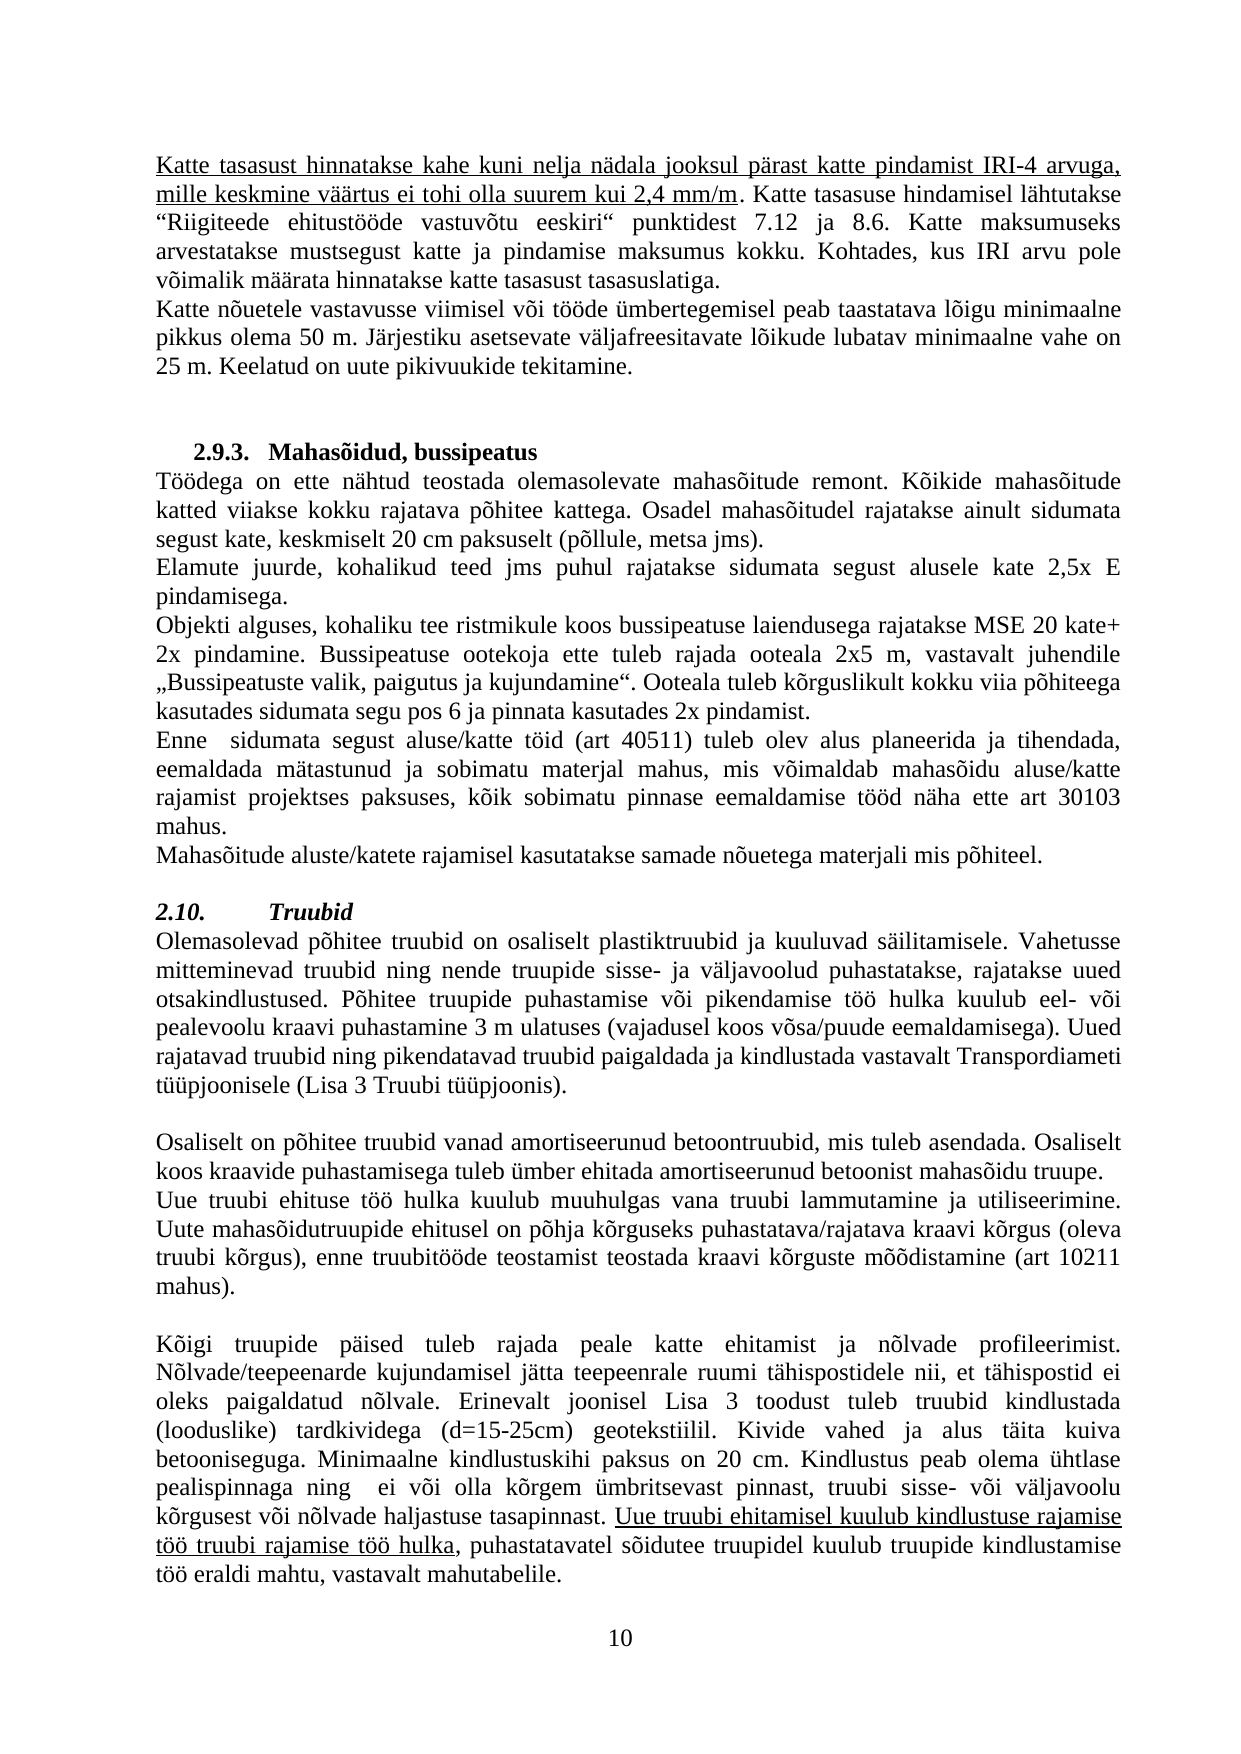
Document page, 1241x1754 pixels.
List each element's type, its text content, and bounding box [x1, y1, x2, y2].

list Mahasõidud, bussipeatus [193, 437, 1122, 466]
list Kõigi truupide päised tuleb rajada peale katte ehitamist ja nõlvade profileerimist. Nõlvade/teepeenarde kujundamisel jätta teepeenrale ruumi tähispostidele nii, et tähispostid ei oleks paigaldatud nõlvale. Erinevalt joonisel Lisa 3 toodust tuleb truubid kindlustada (looduslike) tardkividega (d=15-25cm) geotekstiilil. Kivide vahed ja alus täita kuiva betooniseguga. Minimaalne kindlustuskihi paksus on 20 cm. Kindlustus peab olema ühtlase pealispinnaga ning ei või olla kõrgem ümbritsevast pinnast, truubi sisse- või väljavoolu kõrgusest või nõlvade haljastuse tasapinnast. Uue truubi ehitamisel kuulub kindlustuse rajamise töö truubi rajamise töö hulka, puhastatavatel sõidutee truupidel kuulub truupide kindlustamise töö eraldi mahtu, vastavalt mahutabelile. [156, 1329, 1122, 1587]
list Elamute juurde, kohalikud teed jms puhul rajatakse sidumata segust alusele kate 2,5x E pindamisega. [156, 552, 1122, 610]
list Katte tasasust hinnatakse kahe kuni nelja nädala jooksul pärast katte pindamist IRI-4 arvuga, mille keskmine väärtus ei tohi olla suurem kui 2,4 mm/m. Katte tasasuse hindamisel lähtutakse “Riigiteede ehitustööde vastuvõtu eeskiri“ punktidest 7.12 ja 8.6. Katte maksumuseks arvestatakse mustsegust katte ja pindamise maksumus kokku. Kohtades, kus IRI arvu pole võimalik määrata hinnatakse katte tasasust tasasuslatiga. [156, 150, 1122, 294]
list Uue truubi ehituse töö hulka kuulub muuhulgas vana truubi lammutamine ja utiliseerimine. Uute mahasõidutruupide ehitusel on põhja kõrguseks puhastatava/rajatava kraavi kõrgus (oleva truubi kõrgus), enne truubitööde teostamist teostada kraavi kõrguste mõõdistamine (art 10211 mahus). [156, 1185, 1122, 1300]
list Mahasõitude aluste/katete rajamisel kasutatakse samade nõuetega materjali mis põhiteel. [156, 840, 1122, 869]
list Osaliselt on põhitee truubid vanad amortiseerunud betoontruubid, mis tuleb asendada. Osaliselt koos kraavide puhastamisega tuleb ümber ehitada amortiseerunud betoonist mahasõidu truupe. [156, 1127, 1122, 1185]
list Enne sidumata segust aluse/katte töid (art 40511) tuleb olev alus planeerida ja tihendada, eemaldada mätastunud ja sobimatu materjal mahus, mis võimaldab mahasõidu aluse/katte rajamist projektses paksuses, kõik sobimatu pinnase eemaldamise tööd näha ette art 30103 mahus. [156, 725, 1122, 840]
subtitle Truubid [156, 897, 1122, 926]
list Katte nõuetele vastavusse viimisel või tööde ümbertegemisel peab taastatava lõigu minimaalne pikkus olema 50 m. Järjestiku asetsevate väljafreesitavate lõikude lubatav minimaalne vahe on 25 m. Keelatud on uute pikivuukide tekitamine. [156, 294, 1122, 380]
list Töödega on ette nähtud teostada olemasolevate mahasõitude remont. Kõikide mahasõitude katted viiakse kokku rajatava põhitee kattega. Osadel mahasõitudel rajatakse ainult sidumata segust kate, keskmiselt 20 cm paksuselt (põllule, metsa jms). [156, 466, 1122, 552]
list Objekti alguses, kohaliku tee ristmikule koos bussipeatuse laiendusega rajatakse MSE 20 kate+ 2x pindamine. Bussipeatuse ootekoja ette tuleb rajada ooteala 2x5 m, vastavalt juhendile „Bussipeatuste valik, paigutus ja kujundamine“. Ooteala tuleb kõrguslikult kokku viia põhiteega kasutades sidumata segu pos 6 ja pinnata kasutades 2x pindamist. [156, 610, 1122, 725]
list Olemasolevad põhitee truubid on osaliselt plastiktruubid ja kuuluvad säilitamisele. Vahetusse mitteminevad truubid ning nende truupide sisse- ja väljavoolud puhastatakse, rajatakse uued otsakindlustused. Põhitee truupide puhastamise või pikendamise töö hulka kuulub eel- või pealevoolu kraavi puhastamine 3 m ulatuses (vajadusel koos võsa/puude eemaldamisega). Uued rajatavad truubid ning pikendatavad truubid paigaldada ja kindlustada vastavalt Transpordiameti tüüpjoonisele (Lisa 3 Truubi tüüpjoonis). [156, 926, 1122, 1099]
